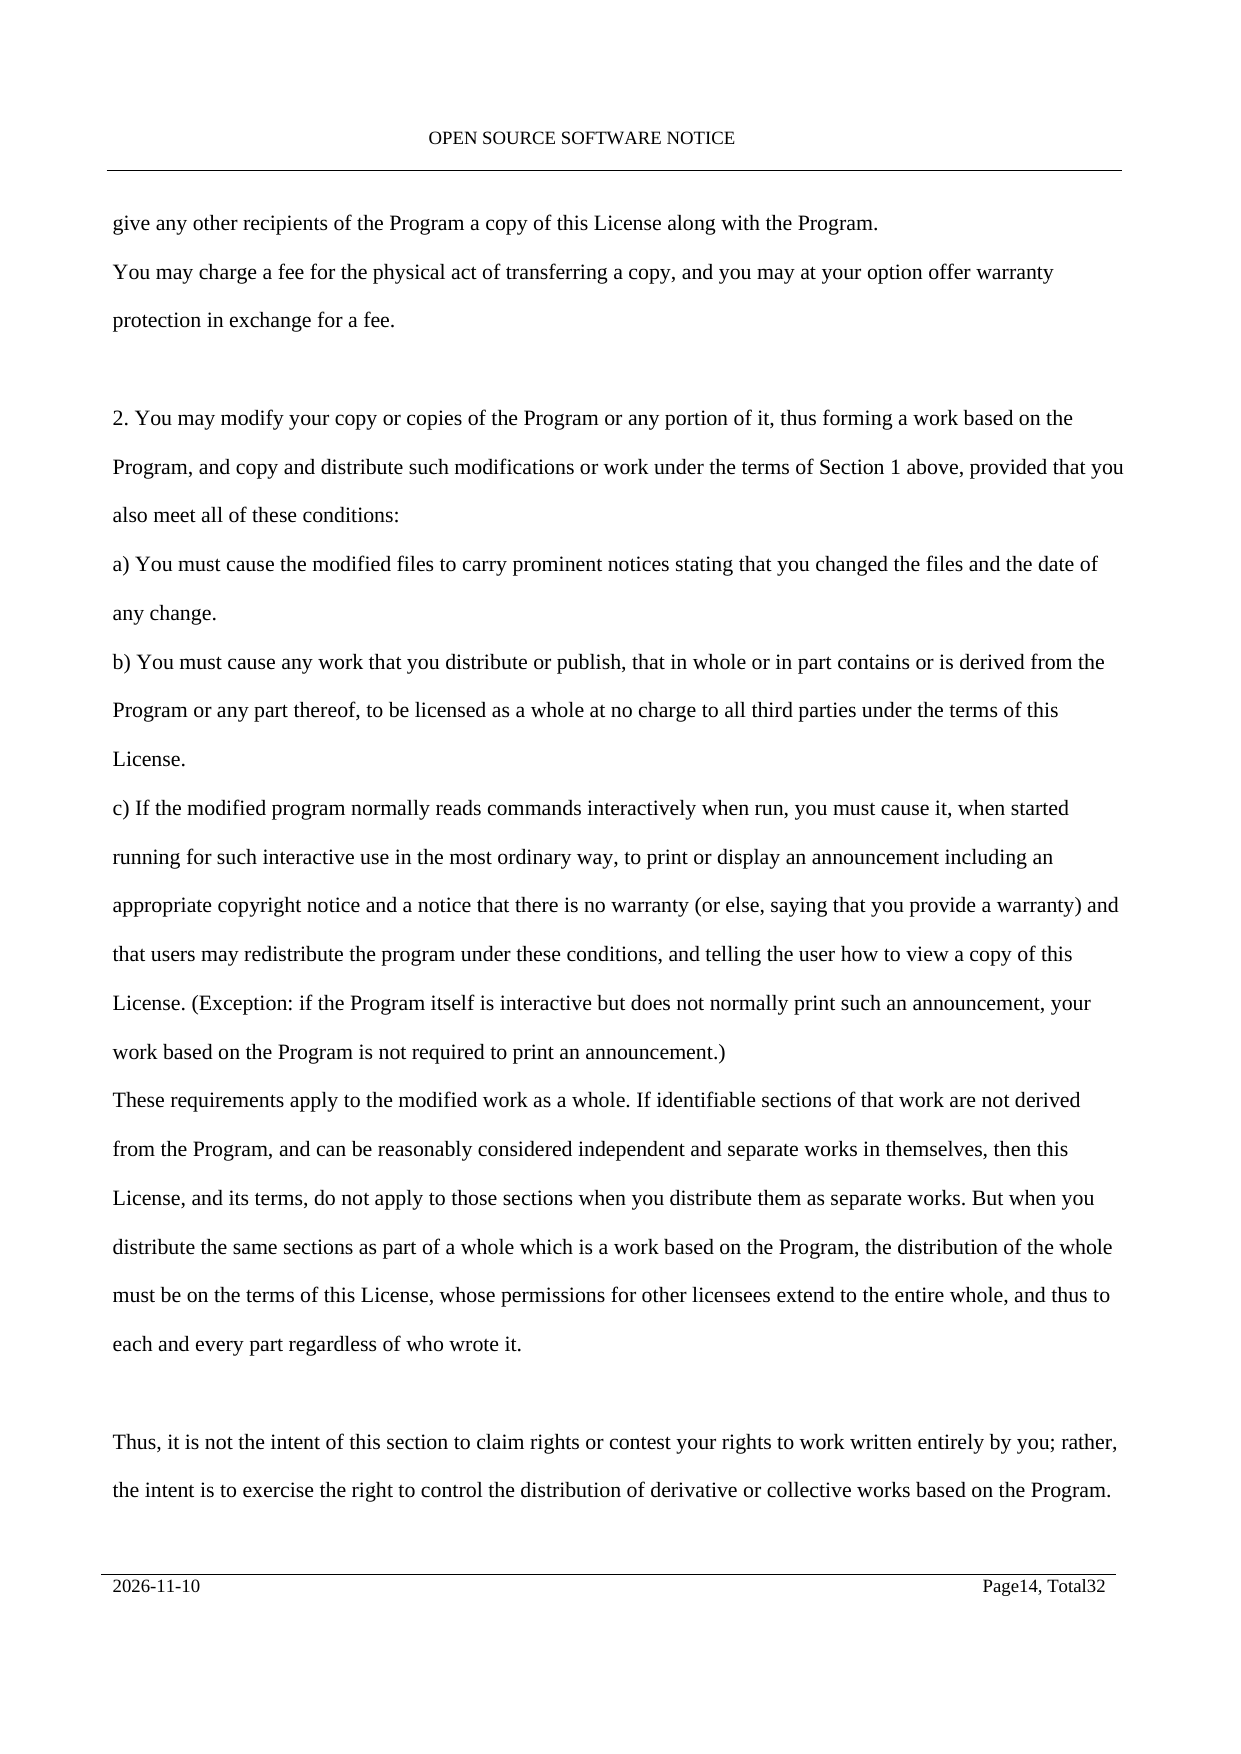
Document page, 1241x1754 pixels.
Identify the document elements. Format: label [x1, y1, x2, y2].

text [112, 206, 1128, 1506]
